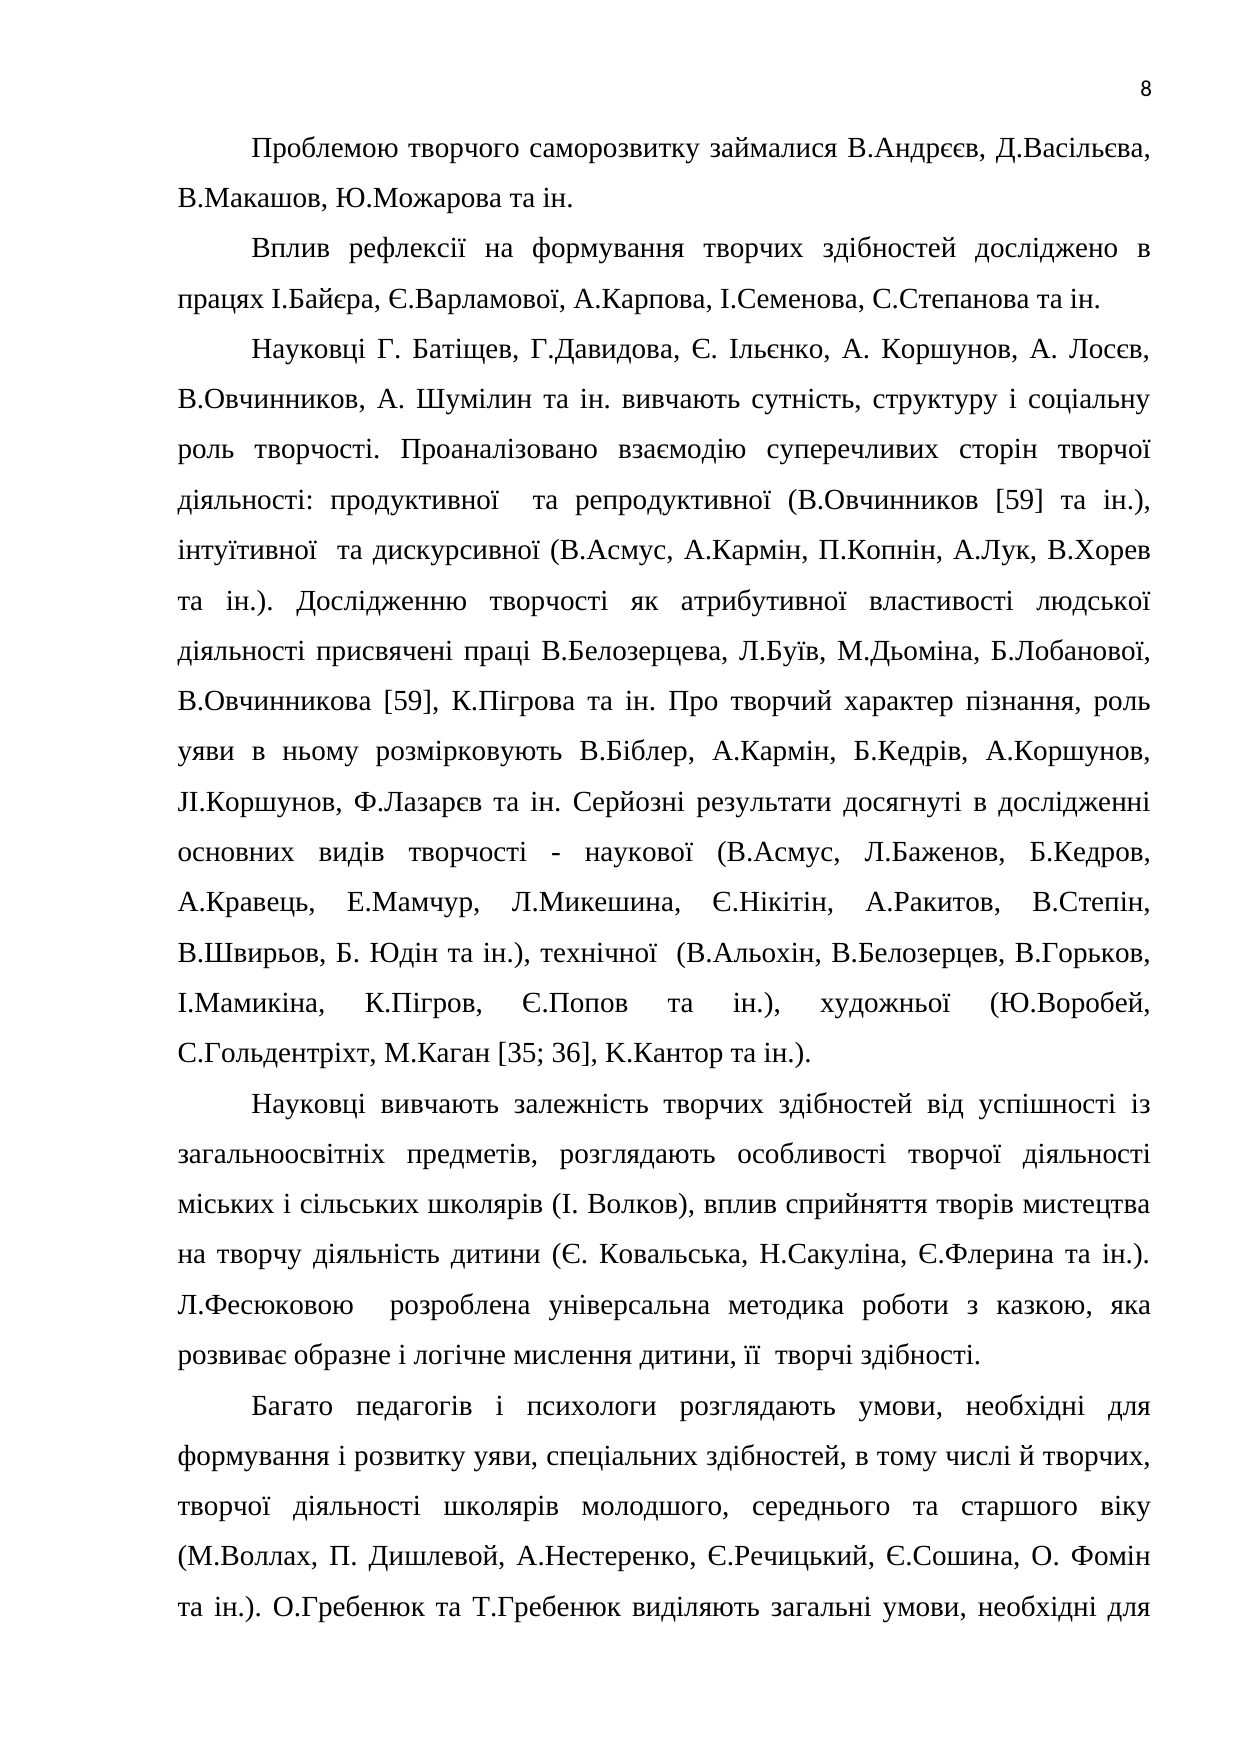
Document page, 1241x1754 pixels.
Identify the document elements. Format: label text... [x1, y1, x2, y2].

text Проблемою творчого саморозвитку займалися В.Андрєєв, Д.Васільєва, В.Макашов, Ю.Можарова та ін. [177, 130, 1152, 214]
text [177, 1388, 1152, 1622]
text Вплив рефлексії на формування творчих здібностей досліджено в працях І.Байєра, Є.Варламової, А.Карпова, І.Семенова, С.Степанова та ін. [177, 230, 1152, 314]
text Науковці Г. Батіщев, Г.Давидова, Є. Ільєнко, A. Коршунов, А. Лосєв, В.Овчинников, А. Шумілин та ін. вивчають сутність, структуру і соціальну роль творчості. Проаналізовано взаємодію суперечливих сторін творчої діяльності: продуктивної та репродуктивної (В.Овчинников [59] та ін.), інтуїтивної та дискурсивної (В.Асмус, A.Кармін, П.Копнін, А.Лук, В.Хорев та ін.). Дослідженню творчості як атрибутивної властивості людської діяльності присвячені праці В.Белозерцева, Л.Буїв, М.Дьоміна, Б.Лобанової, В.Овчинникова [59], К.Пігрова та ін. Про творчий характер пізнання, роль уяви в ньому розмірковують B.Біблер, A.Кармін, Б.Кедрів, A.Коршунов, JI.Коршунов, Ф.Лазарєв та ін. Серйозні результати досягнуті в дослідженні основних видів творчості - наукової (В.Асмус, Л.Баженов, Б.Кедров, A.Кравець, Е.Мамчур, Л.Микешина, Є.Нікітін, А.Ракитов, B.Степін, B.Швирьов, Б. Юдін та ін.), технічної (В.Альохін, В.Белозерцев, В.Горьков, І.Мамикіна, К.Пігров, Є.Попов та ін.), художньої (Ю.Воробей, С.Гольдентріхт, М.Каган [35; 36], K.Кантор та ін.). [177, 331, 1152, 1069]
text Науковці вивчають залежність творчих здібностей від успішності із загальноосвітніх предметів, розглядають особливості творчої діяльності міських і сільських школярів (І. Волков), вплив сприйняття творів мистецтва на творчу діяльність дитини (Є. Ковальська, Н.Сакуліна, Є.Флерина та ін.). Л.Фесюковою розроблена універсальна методика роботи з казкою, яка розвиває образне і логічне мислення дитини, її творчі здібності. [177, 1086, 1152, 1371]
